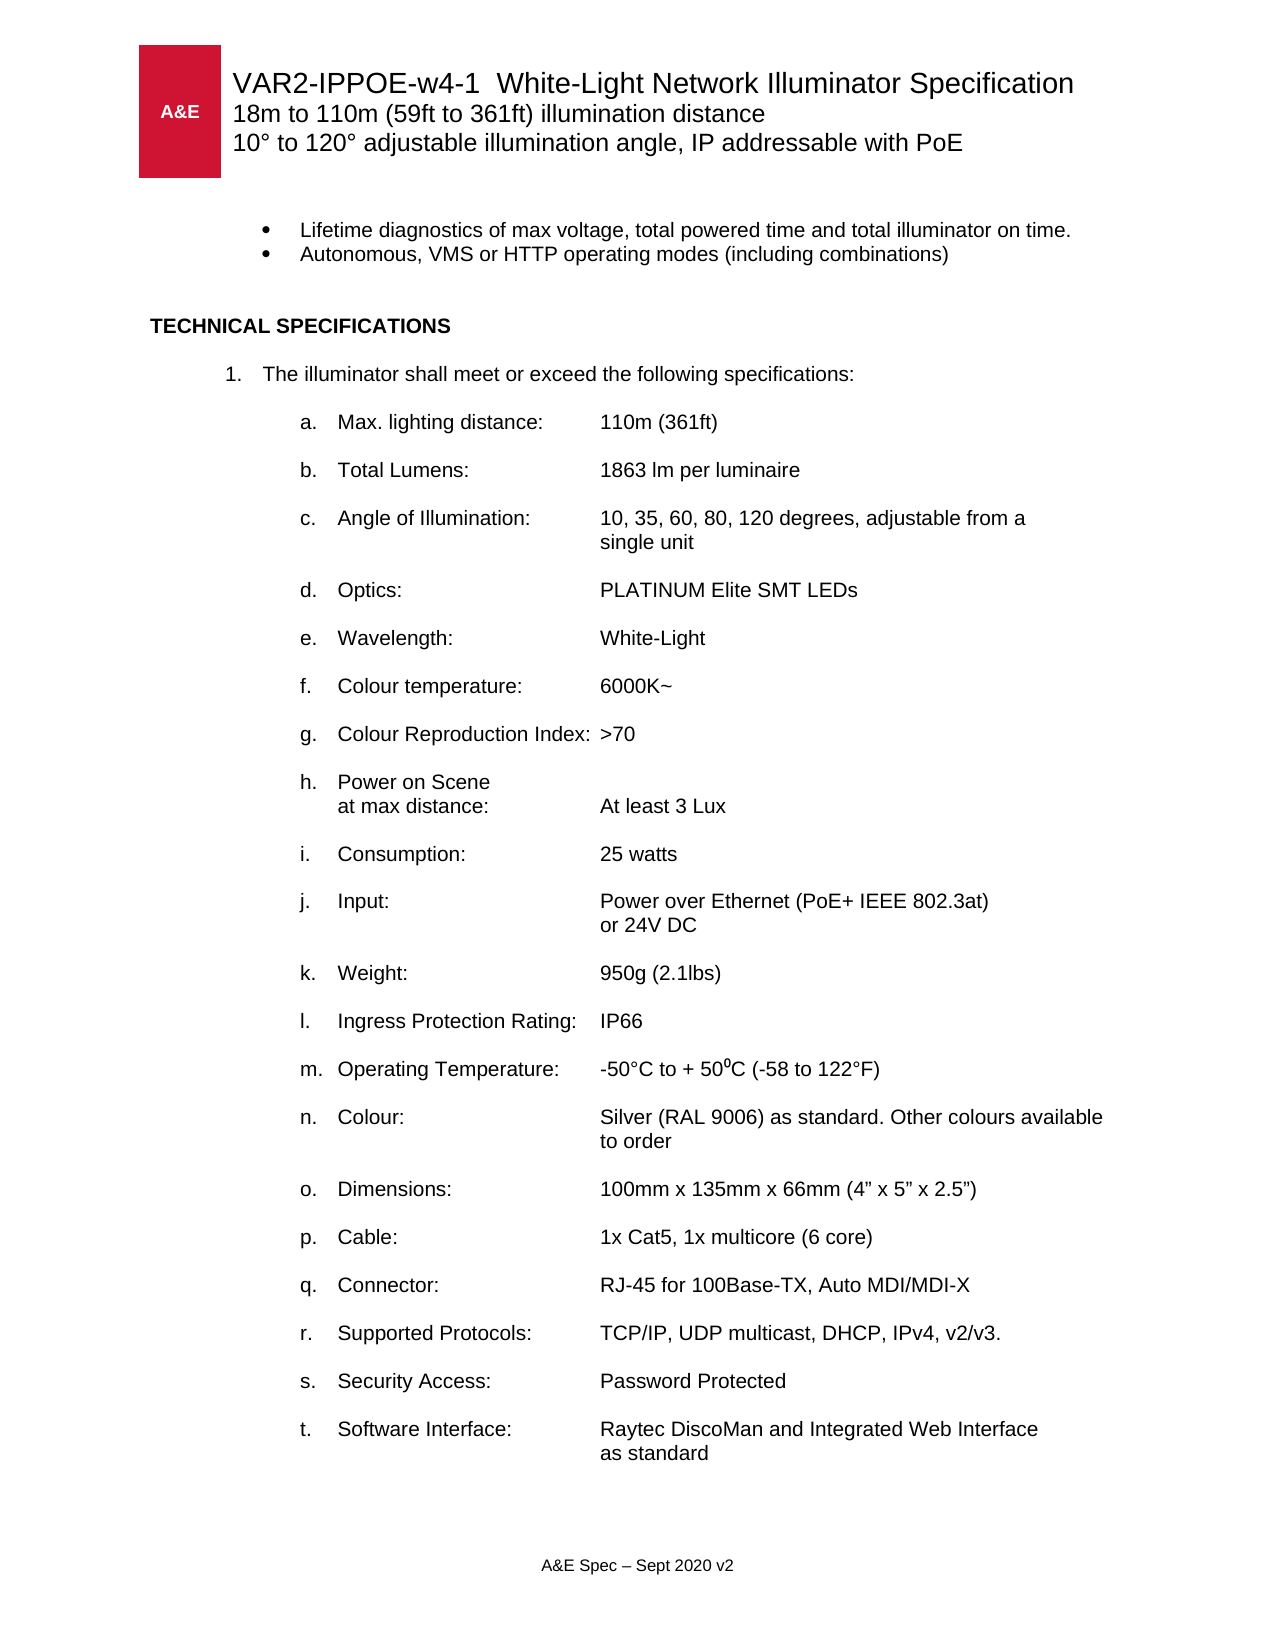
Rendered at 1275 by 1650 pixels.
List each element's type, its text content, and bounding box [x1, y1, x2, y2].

list Power on Scene [300, 769, 1125, 793]
list Colour Reproduction Index: >70 [300, 722, 1125, 746]
list Colour: Silver (RAL 9006) as standard. Other colours available [300, 1105, 1125, 1129]
list Dimensions: 100mm x 135mm x 66mm (4” x 5” x 2.5”) [300, 1177, 1125, 1201]
list Max. lighting distance: 110m (361ft) [300, 410, 1125, 458]
list Cable: 1x Cat5, 1x multicore (6 core) [300, 1225, 1125, 1249]
text at max distance: At least 3 Lux [262, 793, 1125, 817]
list Wavelength: White-Light [300, 626, 1125, 650]
list Operating Temperature: -50°C to + 50⁰C (-58 to 122°F) [300, 1057, 1125, 1081]
list Autonomous, VMS or HTTP operating modes (including combinations) [262, 242, 1125, 266]
list Input: Power over Ethernet (PoE+ IEEE 802.3at) or 24V DC [300, 889, 1125, 937]
list Total Lumens: 1863 lm per luminaire [300, 458, 1125, 482]
list Supported Protocols: TCP/IP, UDP multicast, DHCP, IPv4, v2/v3. [300, 1321, 1125, 1345]
list Software Interface: Raytec DiscoMan and Integrated Web Interface as standard [300, 1417, 1125, 1464]
list Security Access: Password Protected [300, 1369, 1125, 1393]
list Ingress Protection Rating: IP66 [300, 1009, 1125, 1033]
list Weight: 950g (2.1lbs) [300, 961, 1125, 985]
list Consumption: 25 watts [300, 841, 1125, 865]
list Optics: PLATINUM Elite SMT LEDs [300, 578, 1125, 602]
text TECHNICAL SPECIFICATIONS [150, 314, 1125, 338]
text single unit [525, 530, 1125, 554]
list Colour temperature: 6000K~ [300, 674, 1125, 698]
list Angle of Illumination: 10, 35, 60, 80, 120 degrees, adjustable from a [300, 506, 1125, 530]
text to order [525, 1129, 1125, 1153]
list Lifetime diagnostics of max voltage, total powered time and total illuminator on time. [262, 218, 1125, 242]
list The illuminator shall meet or exceed the following specifications: [225, 362, 1125, 386]
list Connector: RJ-45 for 100Base-TX, Auto MDI/MDI-X [300, 1273, 1125, 1297]
